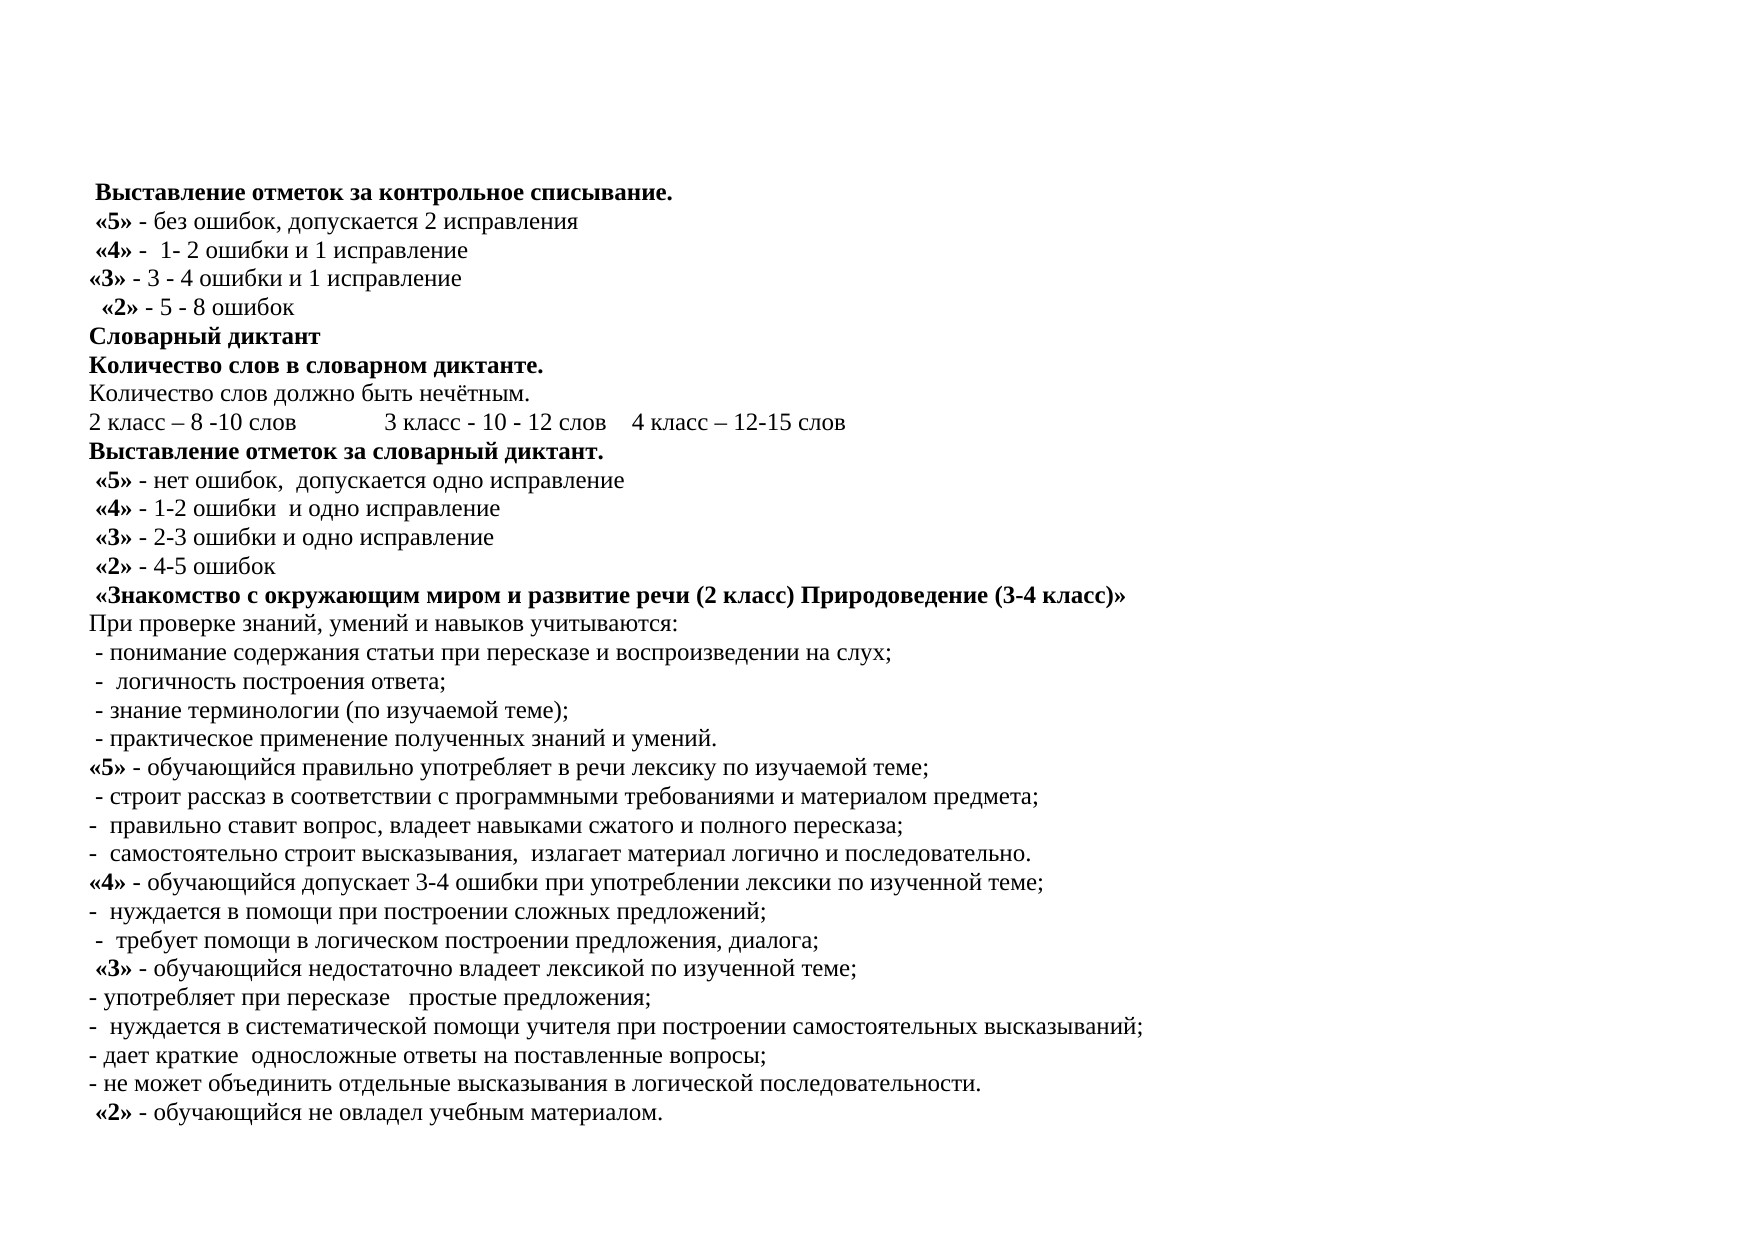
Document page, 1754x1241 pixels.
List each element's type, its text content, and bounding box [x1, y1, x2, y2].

text - нуждается в систематической помощи учителя при построении самостоятельных высказываний; - дает краткие односложные ответы на поставленные вопросы; [89, 1011, 1665, 1068]
text - не может объединить отдельные высказывания в логической последовательности. [89, 1068, 1665, 1097]
text «4» - 1-2 ошибки и одно исправление [89, 493, 1665, 522]
text - практическое применение полученных знаний и умений. [89, 723, 1665, 752]
text «5» - нет ошибок, допускается одно исправление [89, 465, 1665, 493]
text - употребляет при пересказе простые предложения; [89, 982, 1665, 1011]
text - логичность построения ответа; [89, 666, 1665, 695]
text «5» - без ошибок, допускается 2 исправления [89, 206, 1665, 235]
text «3» - 3 - 4 ошибки и 1 исправление [89, 263, 1665, 292]
text «3» - обучающийся недостаточно владеет лексикой по изученной теме; [89, 953, 1665, 982]
text - понимание содержания статьи при пересказе и воспроизведении на слух; [89, 637, 1665, 666]
text - самостоятельно строит высказывания, излагает материал логично и последовательно. «4» - обучающийся допускает 3-4 ошибки при употреблении лексики по изученной теме; - нуждается в помощи при построении сложных предложений; [89, 838, 1665, 925]
text «2» - 4-5 ошибок [89, 551, 1665, 580]
text Количество слов в словарном диктанте. [89, 350, 1665, 378]
text «2» - обучающийся не овладел учебным материалом. [89, 1097, 1665, 1126]
text Выставление отметок за контрольное списывание. [89, 177, 1665, 206]
text - требует помощи в логическом построении предложения, диалога; [89, 925, 1665, 953]
text «2» - 5 - 8 ошибок [89, 292, 1665, 321]
text - знание терминологии (по изучаемой теме); [89, 695, 1665, 723]
text «4» - 1- 2 ошибки и 1 исправление [89, 235, 1665, 263]
text Количество слов должно быть нечётным. [89, 378, 1665, 407]
text - строит рассказ в соответствии с программными требованиями и материалом предмета; - правильно ставит вопрос, владеет навыками сжатого и полного пересказа; [89, 781, 1665, 838]
text 2 класс – 8 -10 слов 3 класс - 10 - 12 слов 4 класс – 12-15 слов [89, 407, 1665, 436]
text «5» - обучающийся правильно употребляет в речи лексику по изучаемой теме; [89, 752, 1665, 781]
text «Знакомство с окружающим миром и развитие речи (2 класс) Природоведение (3-4 класс)» При проверке знаний, умений и навыков учитываются: [89, 580, 1665, 637]
text Выставление отметок за словарный диктант. [89, 436, 1665, 465]
text «3» - 2-3 ошибки и одно исправление [89, 522, 1665, 551]
text Словарный диктант [89, 321, 1665, 350]
